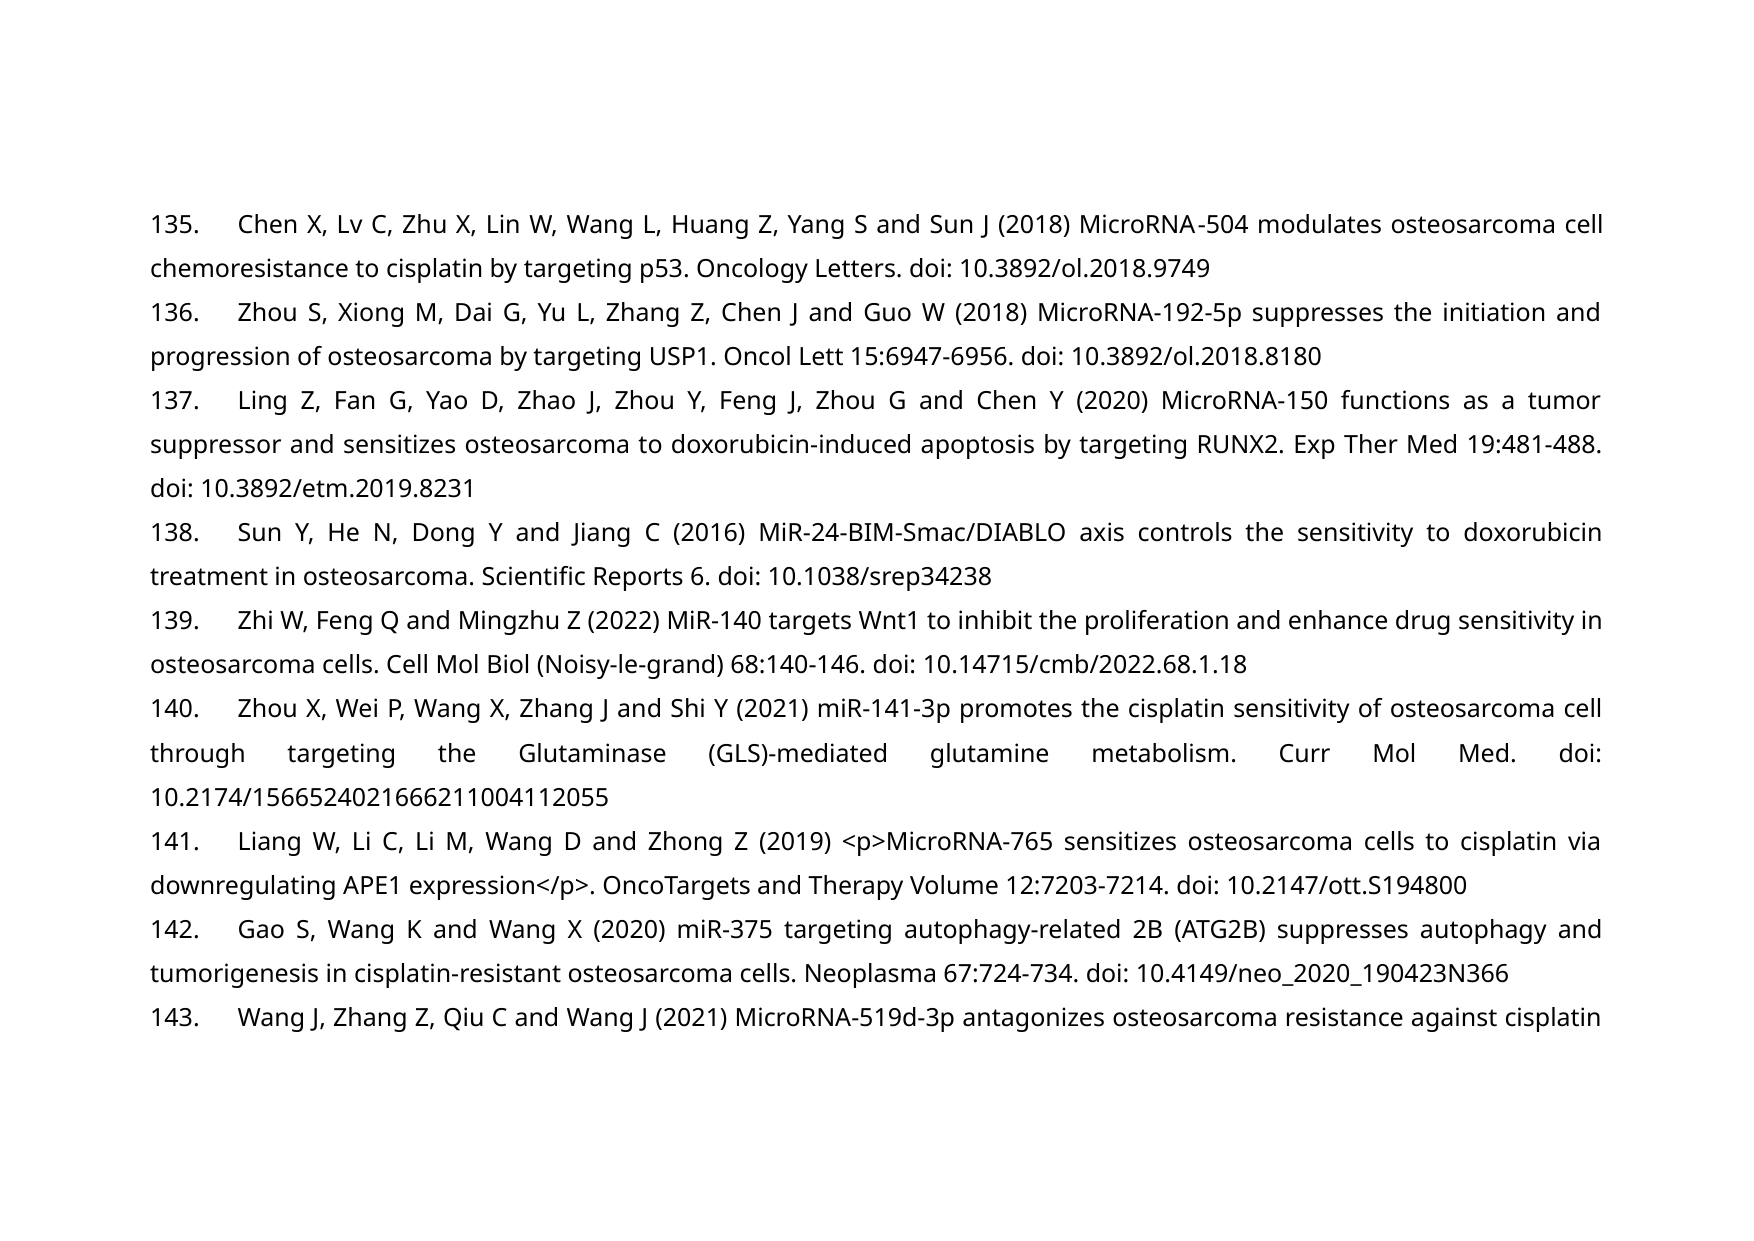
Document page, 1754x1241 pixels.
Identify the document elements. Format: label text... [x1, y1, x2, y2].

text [150, 994, 1604, 1039]
text 142. Gao S, Wang K and Wang X (2020) miR-375 targeting autophagy-related 2B (ATG2B) suppresses autophagy and tumorigenesis in cisplatin-resistant osteosarcoma cells. Neoplasma 67:724-734. doi: 10.4149/neo_2020_190423N366 [150, 906, 1604, 994]
text 135. Chen X, Lv C, Zhu X, Lin W, Wang L, Huang Z, Yang S and Sun J (2018) MicroRNA‑504 modulates osteosarcoma cell chemoresistance to cisplatin by targeting p53. Oncology Letters. doi: 10.3892/ol.2018.9749 [150, 201, 1604, 289]
text 137. Ling Z, Fan G, Yao D, Zhao J, Zhou Y, Feng J, Zhou G and Chen Y (2020) MicroRNA-150 functions as a tumor suppressor and sensitizes osteosarcoma to doxorubicin-induced apoptosis by targeting RUNX2. Exp Ther Med 19:481-488. doi: 10.3892/etm.2019.8231 [150, 378, 1604, 510]
text 140. Zhou X, Wei P, Wang X, Zhang J and Shi Y (2021) miR-141-3p promotes the cisplatin sensitivity of osteosarcoma cell through targeting the Glutaminase (GLS)-mediated glutamine metabolism. Curr Mol Med. doi: 10.2174/1566524021666211004112055 [150, 686, 1604, 818]
text 139. Zhi W, Feng Q and Mingzhu Z (2022) MiR-140 targets Wnt1 to inhibit the proliferation and enhance drug sensitivity in osteosarcoma cells. Cell Mol Biol (Noisy-le-grand) 68:140-146. doi: 10.14715/cmb/2022.68.1.18 [150, 598, 1604, 686]
text 141. Liang W, Li C, Li M, Wang D and Zhong Z (2019) <p>MicroRNA-765 sensitizes osteosarcoma cells to cisplatin via downregulating APE1 expression</p>. OncoTargets and Therapy Volume 12:7203-7214. doi: 10.2147/ott.S194800 [150, 818, 1604, 906]
text 136. Zhou S, Xiong M, Dai G, Yu L, Zhang Z, Chen J and Guo W (2018) MicroRNA-192-5p suppresses the initiation and progression of osteosarcoma by targeting USP1. Oncol Lett 15:6947-6956. doi: 10.3892/ol.2018.8180 [150, 289, 1604, 378]
text 138. Sun Y, He N, Dong Y and Jiang C (2016) MiR-24-BIM-Smac/DIABLO axis controls the sensitivity to doxorubicin treatment in osteosarcoma. Scientific Reports 6. doi: 10.1038/srep34238 [150, 510, 1604, 598]
